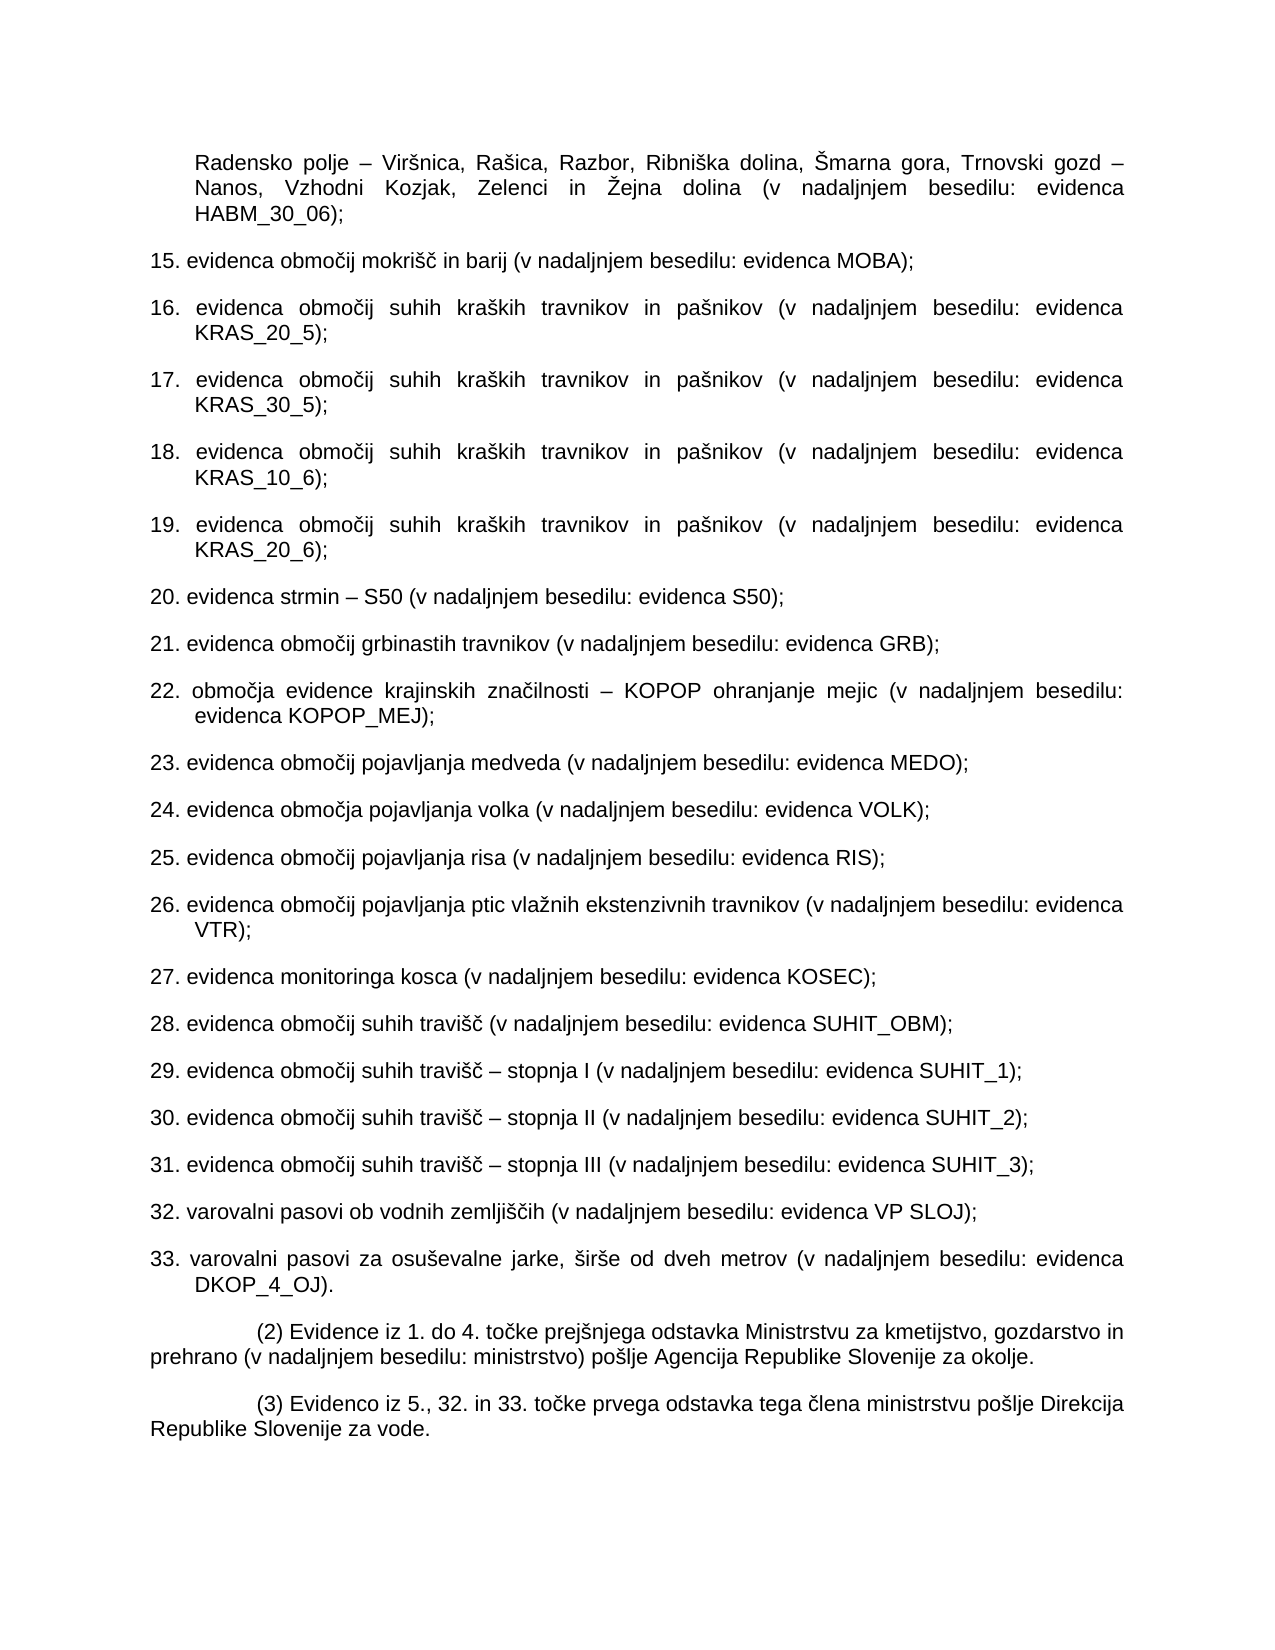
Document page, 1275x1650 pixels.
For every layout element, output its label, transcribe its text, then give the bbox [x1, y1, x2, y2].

text 20. evidenca strmin – S50 (v nadaljnjem besedilu: evidenca S50); [150, 584, 1125, 609]
text (3) Evidenco iz 5., 32. in 33. točke prvega odstavka tega člena ministrstvu pošlje Direkcija Republike Slovenije za vode. [150, 1366, 1125, 1441]
text 19. evidenca območij suhih kraških travnikov in pašnikov (v nadaljnjem besedilu: evidenca KRAS_20_6); [150, 511, 1125, 562]
text 18. evidenca območij suhih kraških travnikov in pašnikov (v nadaljnjem besedilu: evidenca KRAS_10_6); [150, 439, 1125, 489]
text 32. varovalni pasovi ob vodnih zemljiščih (v nadaljnjem besedilu: evidenca VP SLOJ); [150, 1199, 1125, 1224]
text 24. evidenca območja pojavljanja volka (v nadaljnjem besedilu: evidenca VOLK); [150, 797, 1125, 822]
text 17. evidenca območij suhih kraških travnikov in pašnikov (v nadaljnjem besedilu: evidenca KRAS_30_5); [150, 367, 1125, 417]
text 30. evidenca območij suhih travišč – stopnja II (v nadaljnjem besedilu: evidenca SUHIT_2); [150, 1105, 1125, 1130]
text 23. evidenca območij pojavljanja medveda (v nadaljnjem besedilu: evidenca MEDO); [150, 750, 1125, 775]
text 21. evidenca območij grbinastih travnikov (v nadaljnjem besedilu: evidenca GRB); [150, 631, 1125, 656]
text 22. območja evidence krajinskih značilnosti – KOPOP ohranjanje mejic (v nadaljnjem besedilu: evidenca KOPOP_MEJ); [150, 678, 1125, 728]
text 28. evidenca območij suhih travišč (v nadaljnjem besedilu: evidenca SUHIT_OBM); [150, 1011, 1125, 1036]
text 15. evidenca območij mokrišč in barij (v nadaljnjem besedilu: evidenca MOBA); [150, 247, 1125, 273]
text 27. evidenca monitoringa kosca (v nadaljnjem besedilu: evidenca KOSEC); [150, 964, 1125, 989]
text 26. evidenca območij pojavljanja ptic vlažnih ekstenzivnih travnikov (v nadaljnjem besedilu: evidenca VTR); [150, 891, 1125, 942]
text 25. evidenca območij pojavljanja risa (v nadaljnjem besedilu: evidenca RIS); [150, 844, 1125, 869]
text 31. evidenca območij suhih travišč – stopnja III (v nadaljnjem besedilu: evidenca SUHIT_3); [150, 1152, 1125, 1177]
text (2) Evidence iz 1. do 4. točke prejšnjega odstavka Ministrstvu za kmetijstvo, gozdarstvo in prehrano (v nadaljnjem besedilu: ministrstvo) pošlje Agencija Republike Slovenije za okolje. [150, 1293, 1125, 1366]
text 29. evidenca območij suhih travišč – stopnja I (v nadaljnjem besedilu: evidenca SUHIT_1); [150, 1058, 1125, 1083]
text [150, 150, 1125, 226]
text 33. varovalni pasovi za osuševalne jarke, širše od dveh metrov (v nadaljnjem besedilu: evidenca DKOP_4_OJ). [150, 1246, 1125, 1293]
text 16. evidenca območij suhih kraških travnikov in pašnikov (v nadaljnjem besedilu: evidenca KRAS_20_5); [150, 294, 1125, 345]
